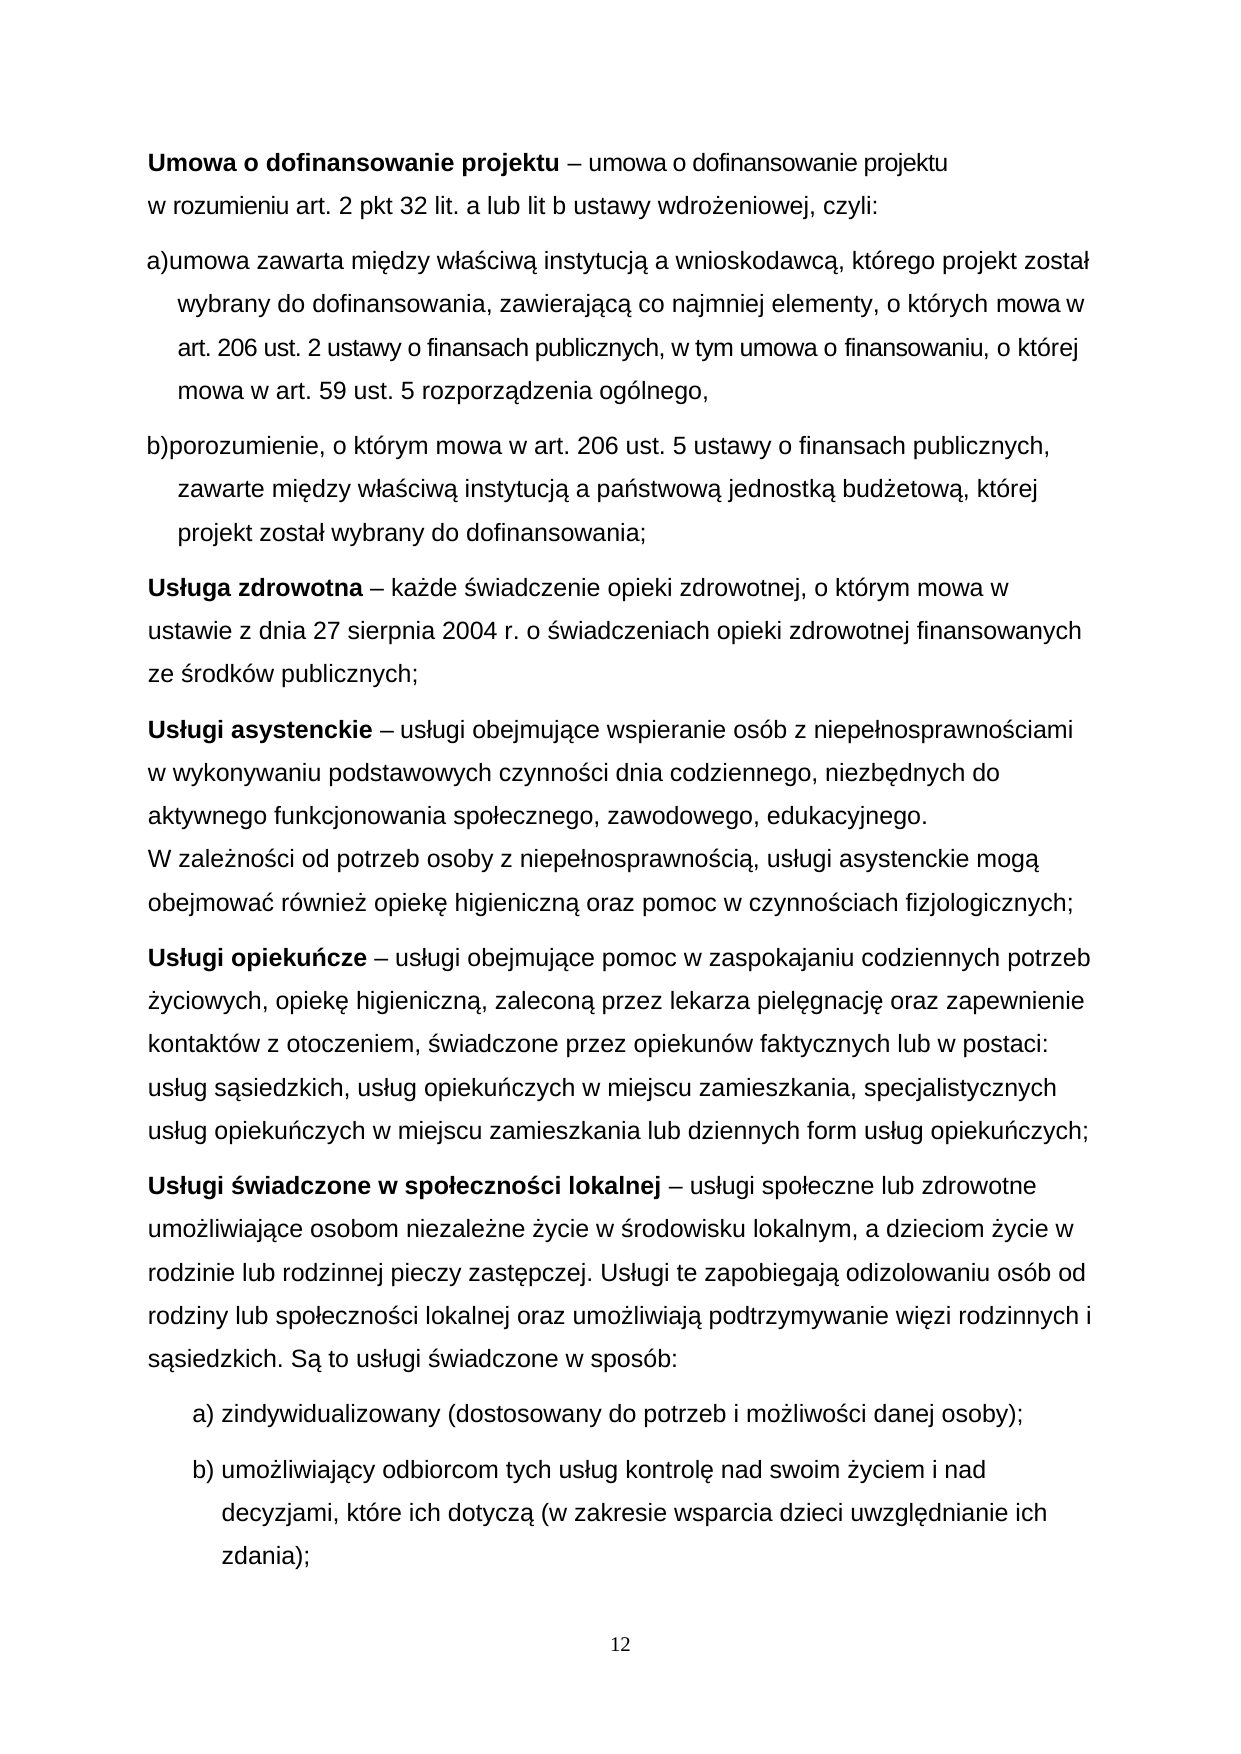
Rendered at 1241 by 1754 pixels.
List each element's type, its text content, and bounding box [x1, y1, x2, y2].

list porozumienie, o którym mowa w art. 206 ust. 5 ustawy o finansach publicznych, zawarte między właściwą instytucją a państwową jednostką budżetową, której projekt został wybrany do dofinansowania; [146, 431, 1093, 546]
text Umowa o dofinansowanie projektu – umowa o dofinansowanie projektu w rozumieniu art. 2 pkt 32 lit. a lub lit b ustawy wdrożeniowej, czyli: [148, 148, 1093, 219]
text b) umożliwiający odbiorcom tych usług kontrolę nad swoim życiem i nad decyzjami, które ich dotyczą (w zakresie wsparcia dzieci uwzględnianie ich zdania); [192, 1455, 1093, 1570]
text Usługa zdrowotna – każde świadczenie opieki zdrowotnej, o którym mowa w ustawie z dnia 27 sierpnia 2004 r. o świadczeniach opieki zdrowotnej finansowanych ze środków publicznych; [148, 573, 1093, 688]
text Usługi opiekuńcze – usługi obejmujące pomoc w zaspokajaniu codziennych potrzeb życiowych, opiekę higieniczną, zaleconą przez lekarza pielęgnację oraz zapewnienie kontaktów z otoczeniem, świadczone przez opiekunów faktycznych lub w postaci: usług sąsiedzkich, usług opiekuńczych w miejscu zamieszkania, specjalistycznych usług opiekuńczych w miejscu zamieszkania lub dziennych form usług opiekuńczych; [148, 943, 1093, 1144]
text Usługi asystenckie – usługi obejmujące wspieranie osób z niepełnosprawnościami w wykonywaniu podstawowych czynności dnia codziennego, niezbędnych do aktywnego funkcjonowania społecznego, zawodowego, edukacyjnego. [148, 715, 1093, 830]
text Usługi świadczone w społeczności lokalnej – usługi społeczne lub zdrowotne umożliwiające osobom niezależne życie w środowisku lokalnym, a dzieciom życie w rodzinie lub rodzinnej pieczy zastępczej. Usługi te zapobiegają odizolowaniu osób od rodziny lub społeczności lokalnej oraz umożliwiają podtrzymywanie więzi rodzinnych i sąsiedzkich. Są to usługi świadczone w sposób: [148, 1171, 1093, 1373]
list umowa zawarta między właściwą instytucją a wnioskodawcą, którego projekt został wybrany do dofinansowania, zawierającą co najmniej elementy, o których mowa w art. 206 ust. 2 ustawy o finansach publicznych, w tym umowa o finansowaniu, o której mowa w art. 59 ust. 5 rozporządzenia ogólnego, [146, 246, 1093, 404]
text W zależności od potrzeb osoby z niepełnosprawnością, usługi asystenckie mogą obejmować również opiekę higieniczną oraz pomoc w czynnościach fizjologicznych; [148, 844, 1093, 916]
text a) zindywidualizowany (dostosowany do potrzeb i możliwości danej osoby); [192, 1399, 1093, 1428]
